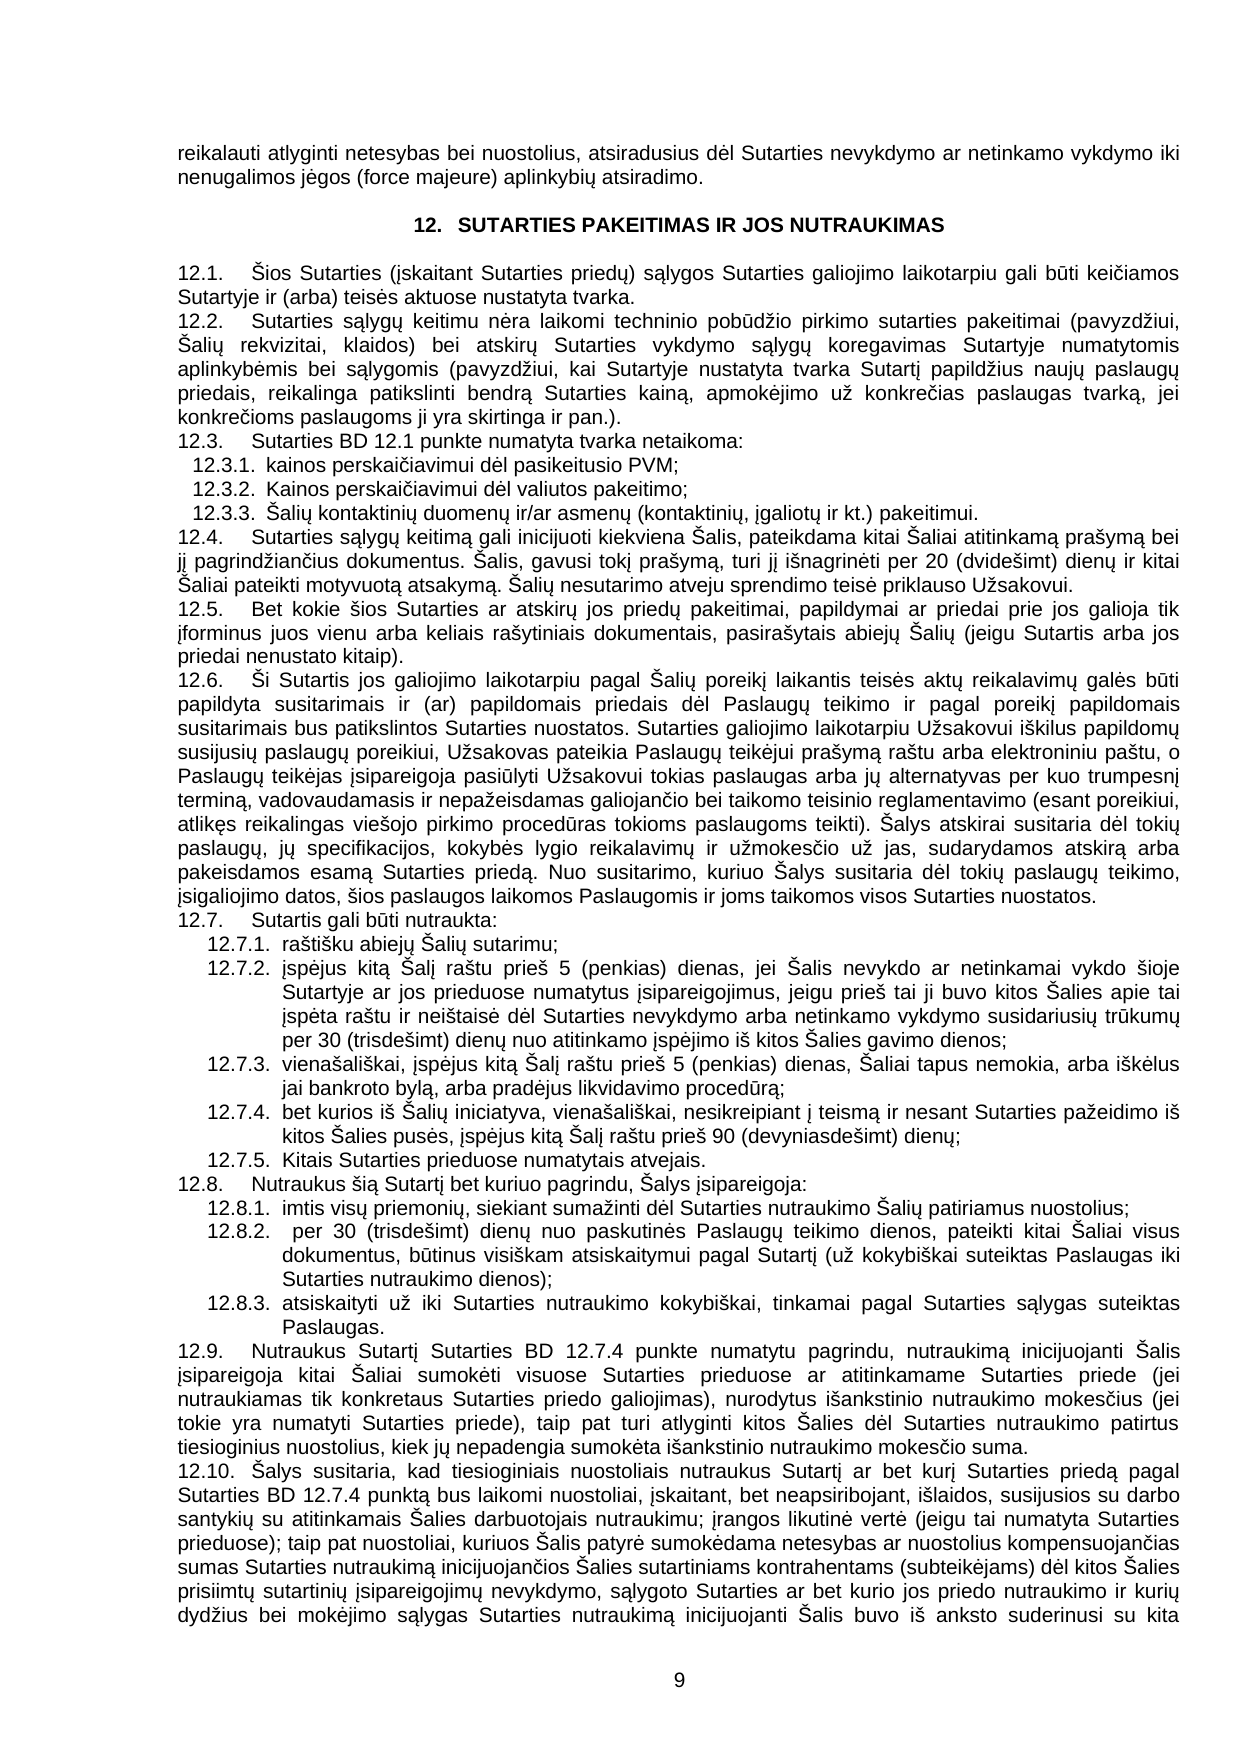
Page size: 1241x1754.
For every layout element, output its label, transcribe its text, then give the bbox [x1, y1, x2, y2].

list bet kurios iš Šalių iniciatyva, vienašališkai, nesikreipiant į teismą ir nesant Sutarties pažeidimo iš kitos Šalies pusės, įspėjus kitą Šalį raštu prieš 90 (devyniasdešimt) dienų; [207, 1099, 1181, 1147]
list Šalių kontaktinių duomenų ir/ar asmenų (kontaktinių, įgaliotų ir kt.) pakeitimui. [192, 501, 1181, 524]
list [177, 1459, 1181, 1627]
list Bet kokie šios Sutarties ar atskirų jos priedų pakeitimai, papildymai ar priedai prie jos galioja tik įforminus juos vienu arba keliais rašytiniais dokumentais, pasirašytais abiejų Šalių (jeigu Sutartis arba jos priedai nenustato kitaip). [177, 596, 1181, 668]
list įspėjus kitą Šalį raštu prieš 5 (penkias) dienas, jei Šalis nevykdo ar netinkamai vykdo šioje Sutartyje ar jos prieduose numatytus įsipareigojimus, jeigu prieš tai ji buvo kitos Šalies apie tai įspėta raštu ir neištaisė dėl Sutarties nevykdymo arba netinkamo vykdymo susidariusių trūkumų per 30 (trisdešimt) dienų nuo atitinkamo įspėjimo iš kitos Šalies gavimo dienos; [207, 956, 1181, 1052]
list Sutarties sąlygų keitimu nėra laikomi techninio pobūdžio pirkimo sutarties pakeitimai (pavyzdžiui, Šalių rekvizitai, klaidos) bei atskirų Sutarties vykdymo sąlygų koregavimas Sutartyje numatytomis aplinkybėmis bei sąlygomis (pavyzdžiui, kai Sutartyje nustatyta tvarka Sutartį papildžius naujų paslaugų priedais, reikalinga patikslinti bendrą Sutarties kainą, apmokėjimo už konkrečias paslaugas tvarką, jei konkrečioms paslaugoms ji yra skirtinga ir pan.). [177, 309, 1181, 429]
list Sutartis gali būti nutraukta: [177, 908, 1181, 932]
list Kainos perskaičiavimui dėl valiutos pakeitimo; [192, 477, 1181, 501]
list Kitais Sutarties prieduose numatytais atvejais. [207, 1147, 1181, 1171]
list raštišku abiejų Šalių sutarimu; [207, 932, 1181, 956]
list Sutarties BD 12.1 punkte numatyta tvarka netaikoma: [177, 429, 1181, 453]
list kainos perskaičiavimui dėl pasikeitusio PVM; [192, 453, 1181, 477]
list Šios Sutarties (įskaitant Sutarties priedų) sąlygos Sutarties galiojimo laikotarpiu gali būti keičiamos Sutartyje ir (arba) teisės aktuose nustatyta tvarka. [177, 261, 1181, 309]
list Nutraukus Sutartį Sutarties BD 12.7.4 punkte numatytu pagrindu, nutraukimą inicijuojanti Šalis įsipareigoja kitai Šaliai sumokėti visuose Sutarties prieduose ar atitinkamame Sutarties priede (jei nutraukiamas tik konkretaus Sutarties priedo galiojimas), nurodytus išankstinio nutraukimo mokesčius (jei tokie yra numatyti Sutarties priede), taip pat turi atlyginti kitos Šalies dėl Sutarties nutraukimo patirtus tiesioginius nuostolius, kiek jų nepadengia sumokėta išankstinio nutraukimo mokesčio suma. [177, 1339, 1181, 1459]
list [177, 141, 1181, 189]
list Ši Sutartis jos galiojimo laikotarpiu pagal Šalių poreikį laikantis teisės aktų reikalavimų galės būti papildyta susitarimais ir (ar) papildomais priedais dėl Paslaugų teikimo ir pagal poreikį papildomais susitarimais bus patikslintos Sutarties nuostatos. Sutarties galiojimo laikotarpiu Užsakovui iškilus papildomų susijusių paslaugų poreikiui, Užsakovas pateikia Paslaugų teikėjui prašymą raštu arba elektroniniu paštu, o Paslaugų teikėjas įsipareigoja pasiūlyti Užsakovui tokias paslaugas arba jų alternatyvas per kuo trumpesnį terminą, vadovaudamasis ir nepažeisdamas galiojančio bei taikomo teisinio reglamentavimo (esant poreikiui, atlikęs reikalingas viešojo pirkimo procedūras tokioms paslaugoms teikti). Šalys atskirai susitaria dėl tokių paslaugų, jų specifikacijos, kokybės lygio reikalavimų ir užmokesčio už jas, sudarydamos atskirą arba pakeisdamos esamą Sutarties priedą. Nuo susitarimo, kuriuo Šalys susitaria dėl tokių paslaugų teikimo, įsigaliojimo datos, šios paslaugos laikomos Paslaugomis ir joms taikomos visos Sutarties nuostatos. [177, 668, 1181, 908]
list per 30 (trisdešimt) dienų nuo paskutinės Paslaugų teikimo dienos, pateikti kitai Šaliai visus dokumentus, būtinus visiškam atsiskaitymui pagal Sutartį (už kokybiškai suteiktas Paslaugas iki Sutarties nutraukimo dienos); [207, 1219, 1181, 1291]
list Sutarties sąlygų keitimą gali inicijuoti kiekviena Šalis, pateikdama kitai Šaliai atitinkamą prašymą bei jį pagrindžiančius dokumentus. Šalis, gavusi tokį prašymą, turi jį išnagrinėti per 20 (dvidešimt) dienų ir kitai Šaliai pateikti motyvuotą atsakymą. Šalių nesutarimo atveju sprendimo teisė priklauso Užsakovui. [177, 524, 1181, 596]
list atsiskaityti už iki Sutarties nutraukimo kokybiškai, tinkamai pagal Sutarties sąlygas suteiktas Paslaugas. [207, 1291, 1181, 1339]
list imtis visų priemonių, siekiant sumažinti dėl Sutarties nutraukimo Šalių patiriamus nuostolius; [207, 1195, 1181, 1219]
list SUTARTIES PAKEITIMAS IR JOS NUTRAUKIMAS [177, 213, 1181, 237]
list vienašališkai, įspėjus kitą Šalį raštu prieš 5 (penkias) dienas, Šaliai tapus nemokia, arba iškėlus jai bankroto bylą, arba pradėjus likvidavimo procedūrą; [207, 1052, 1181, 1099]
list Nutraukus šią Sutartį bet kuriuo pagrindu, Šalys įsipareigoja: [177, 1171, 1181, 1195]
